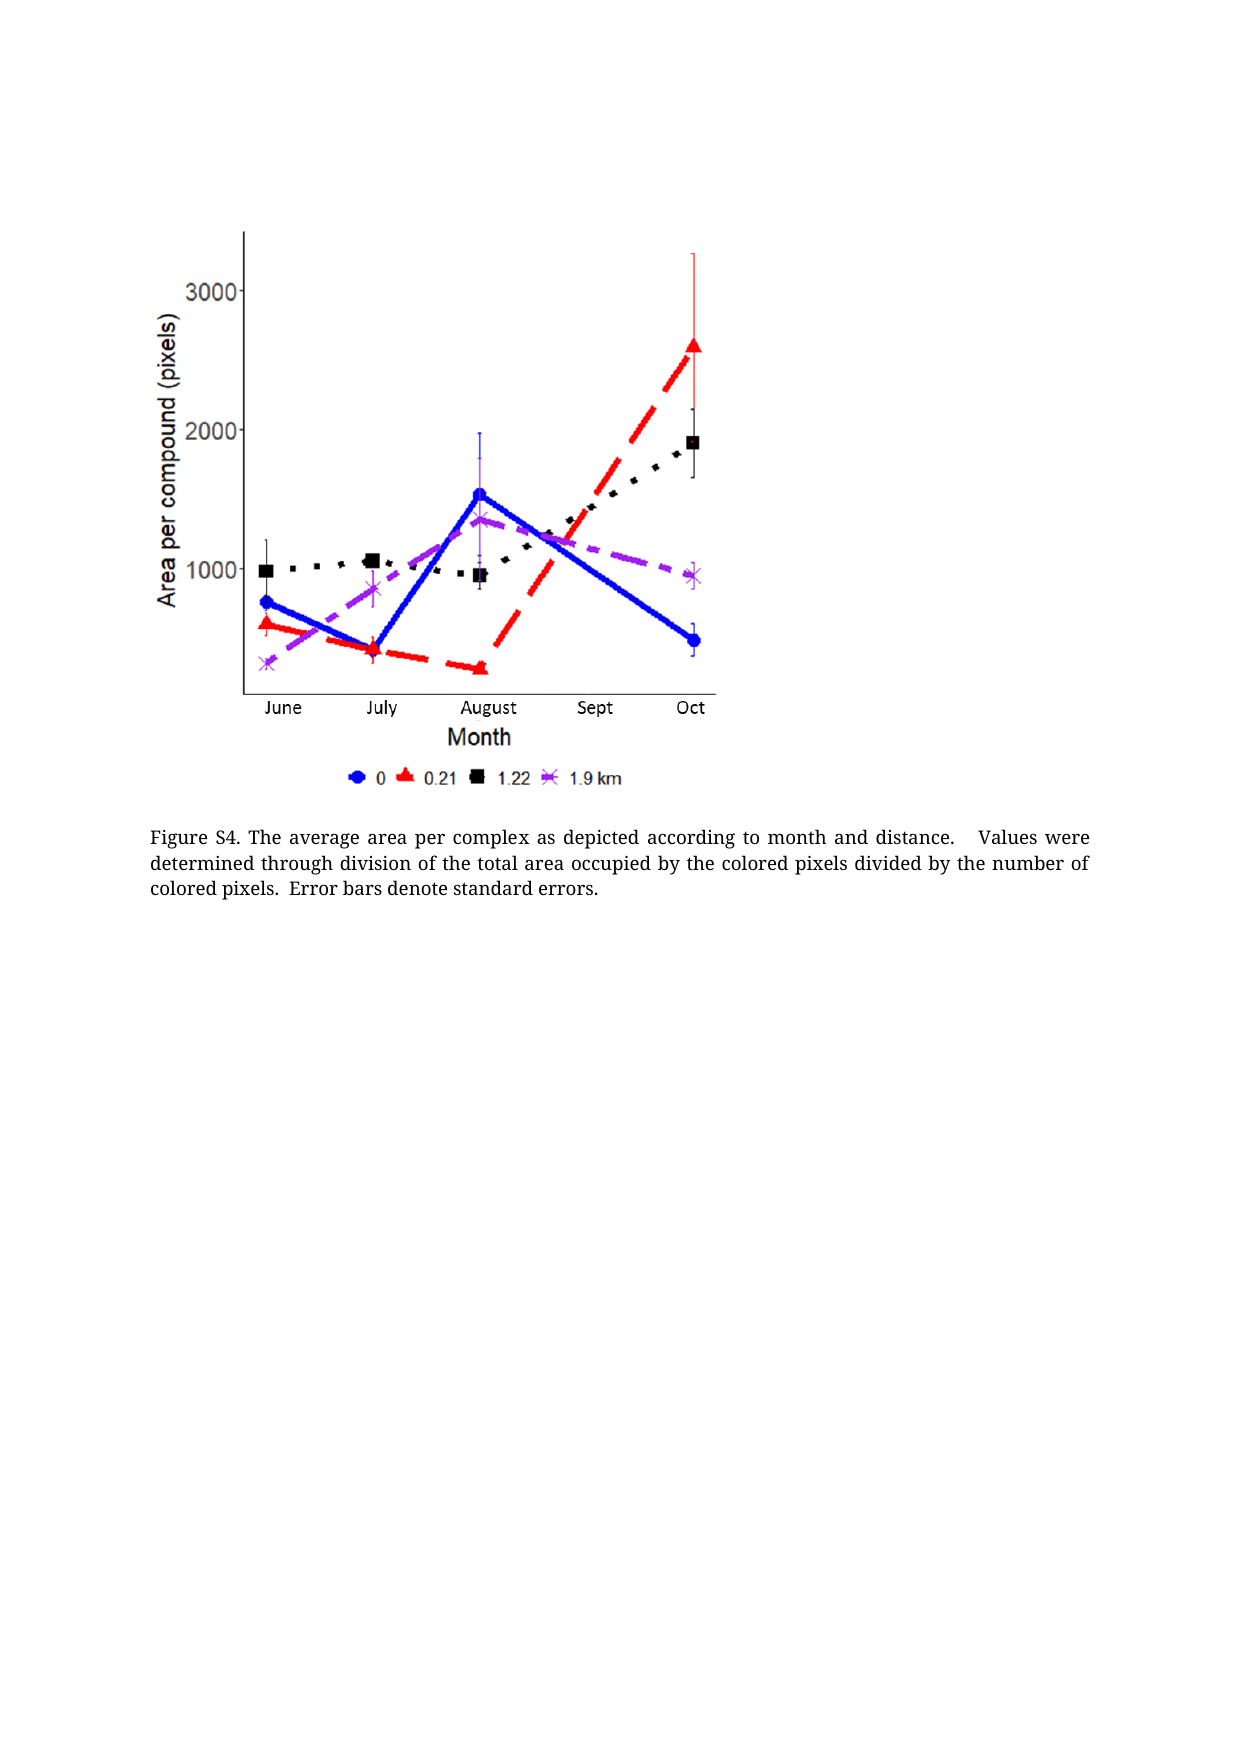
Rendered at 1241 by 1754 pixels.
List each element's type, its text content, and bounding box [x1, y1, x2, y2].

text Figure S4. The average area per complex as depicted according to month and distance. Values were determined through division of the total area occupied by the colored pixels divided by the number of colored pixels. Error bars denote standard errors. [150, 824, 1090, 901]
picture [150, 225, 763, 800]
